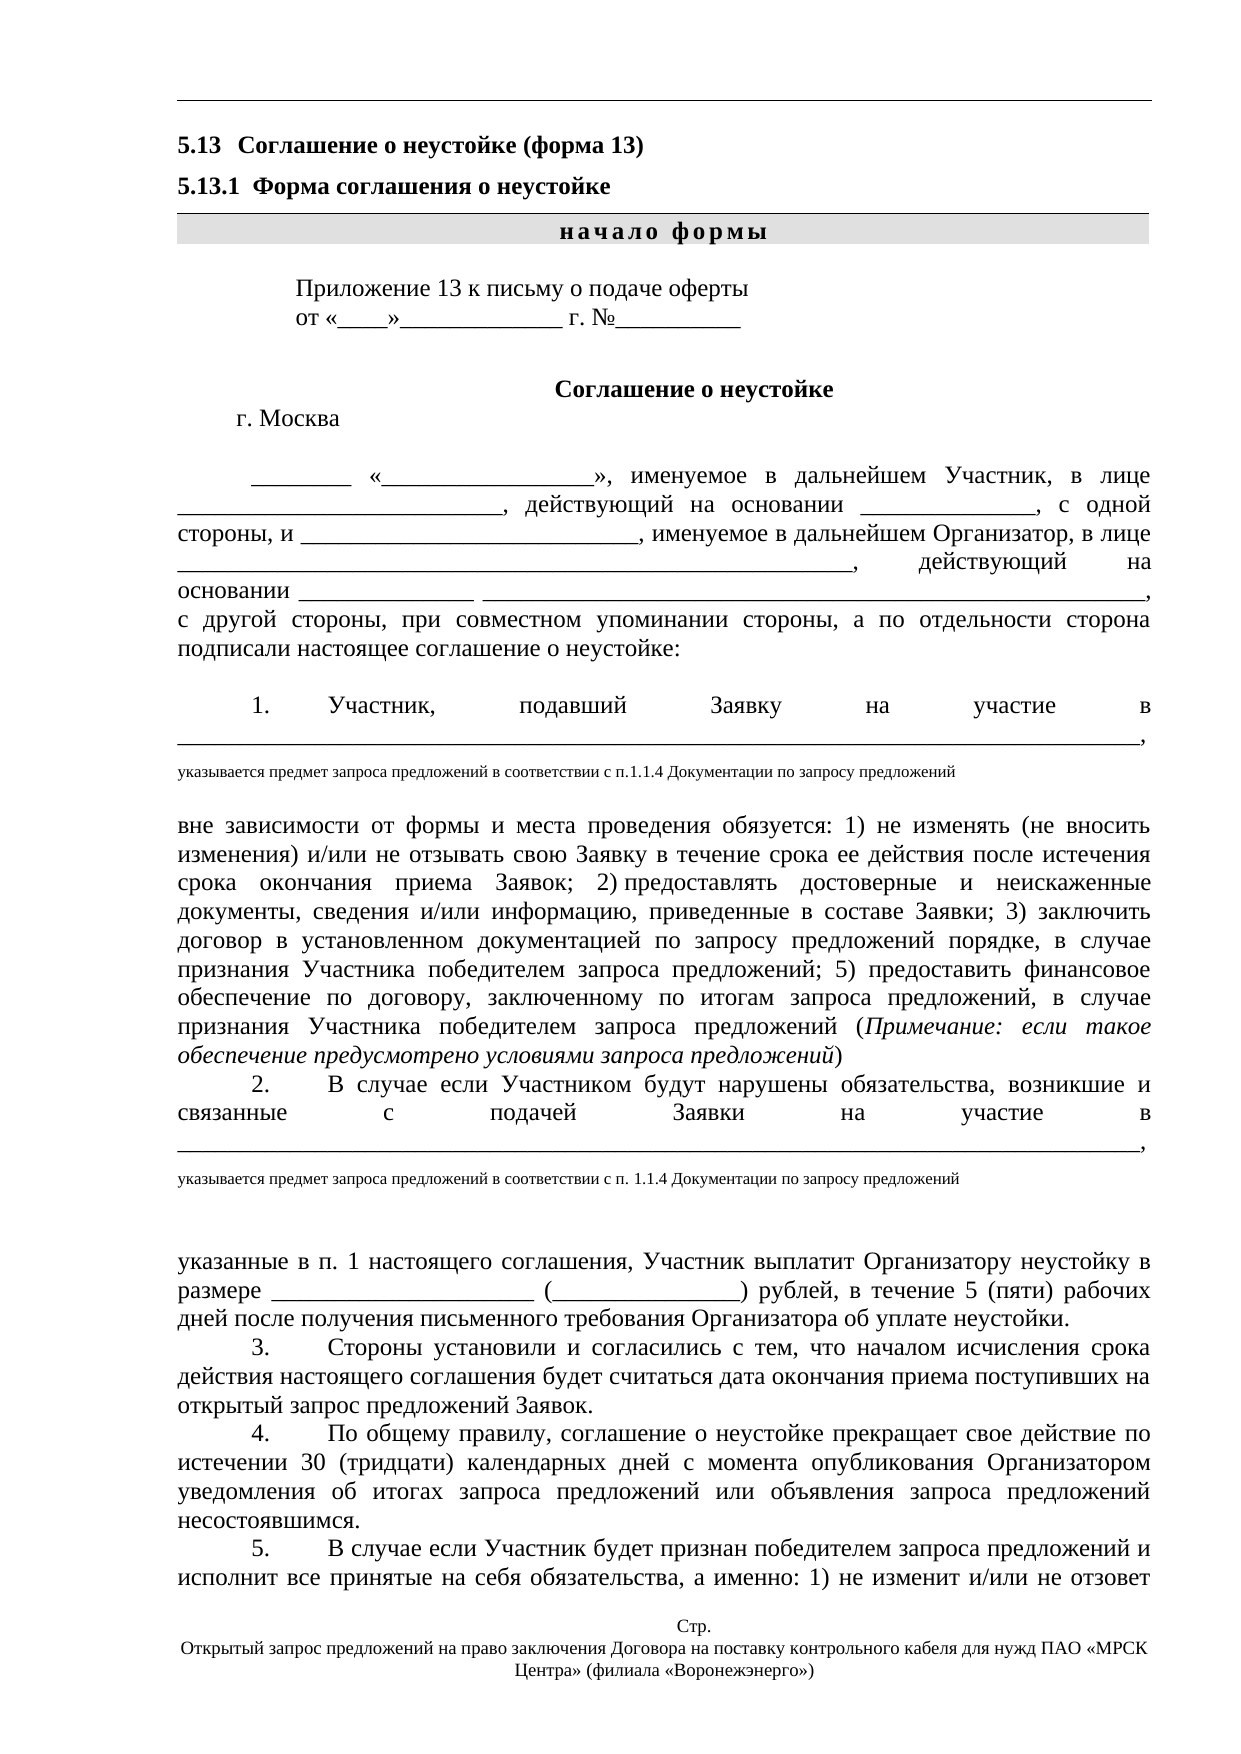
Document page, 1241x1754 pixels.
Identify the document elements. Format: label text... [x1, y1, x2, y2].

list Участник, подавший Заявку на участие в _____________________________________________________________________________, [177, 690, 1152, 748]
text г. Москва [177, 403, 1152, 431]
text начало формы [177, 214, 1149, 244]
list Стороны установили и согласились с тем, что началом исчисления срока действия настоящего соглашения будет считаться дата окончания приема поступивших на открытый запрос предложений Заявок. [177, 1332, 1152, 1418]
text Приложение 13 к письму о подаче оферты от «____»_____________ г. №__________ [295, 273, 1152, 331]
list По общему правилу, соглашение о неустойке прекращает свое действие по истечении 30 (тридцати) календарных дней с момента опубликования Организатором уведомления об итогах запроса предложений или объявления запроса предложений несостоявшимся. [177, 1418, 1152, 1533]
list В случае если Участником будут нарушены обязательства, возникшие и связанные с подачей Заявки на участие в _____________________________________________________________________________, [177, 1069, 1152, 1155]
text указывается предмет запроса предложений в соответствии с п. 1.1.4 Документации по запросу предложений [177, 1155, 1152, 1188]
text вне зависимости от формы и места проведения обязуется: 1) не изменять (не вносить изменения) и/или не отзывать свою Заявку в течение срока ее действия после истечения срока окончания приема Заявок; 2) предоставлять достоверные и неискаженные документы, сведения и/или информацию, приведенные в составе Заявки; 3) заключить договор в установленном документацией по запросу предложений порядке, в случае признания Участника победителем запроса предложений; 5) предоставить финансовое обеспечение по договору, заключенному по итогам запроса предложений, в случае признания Участника победителем запроса предложений (Примечание: если такое обеспечение предусмотрено условиями запроса предложений) [177, 810, 1152, 1069]
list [177, 1533, 1152, 1591]
text ________ «_________________», именуемое в дальнейшем Участник, в лице __________________________, действующий на основании ______________, с одной стороны, и ___________________________, именуемое в дальнейшем Организатор, в лице ______________________________________________________, действующий на основании ______________ _____________________________________________________, с другой стороны, при совместном упоминании стороны, а по отдельности сторона подписали настоящее соглашение о неустойке: [177, 460, 1152, 661]
subtitle Форма соглашения о неустойке [177, 171, 1152, 200]
text указывается предмет запроса предложений в соответствии с п.1.1.4 Документации по запросу предложений [177, 748, 1152, 781]
text указанные в п. 1 настоящего соглашения, Участник выплатит Организатору неустойку в размере _____________________ (_______________) рублей, в течение 5 (пяти) рабочих дней после получения письменного требования Организатора об уплате неустойки. [177, 1246, 1152, 1332]
subtitle Соглашение о неустойке (форма 13) [177, 130, 1152, 159]
text Соглашение о неустойке [177, 374, 1152, 403]
